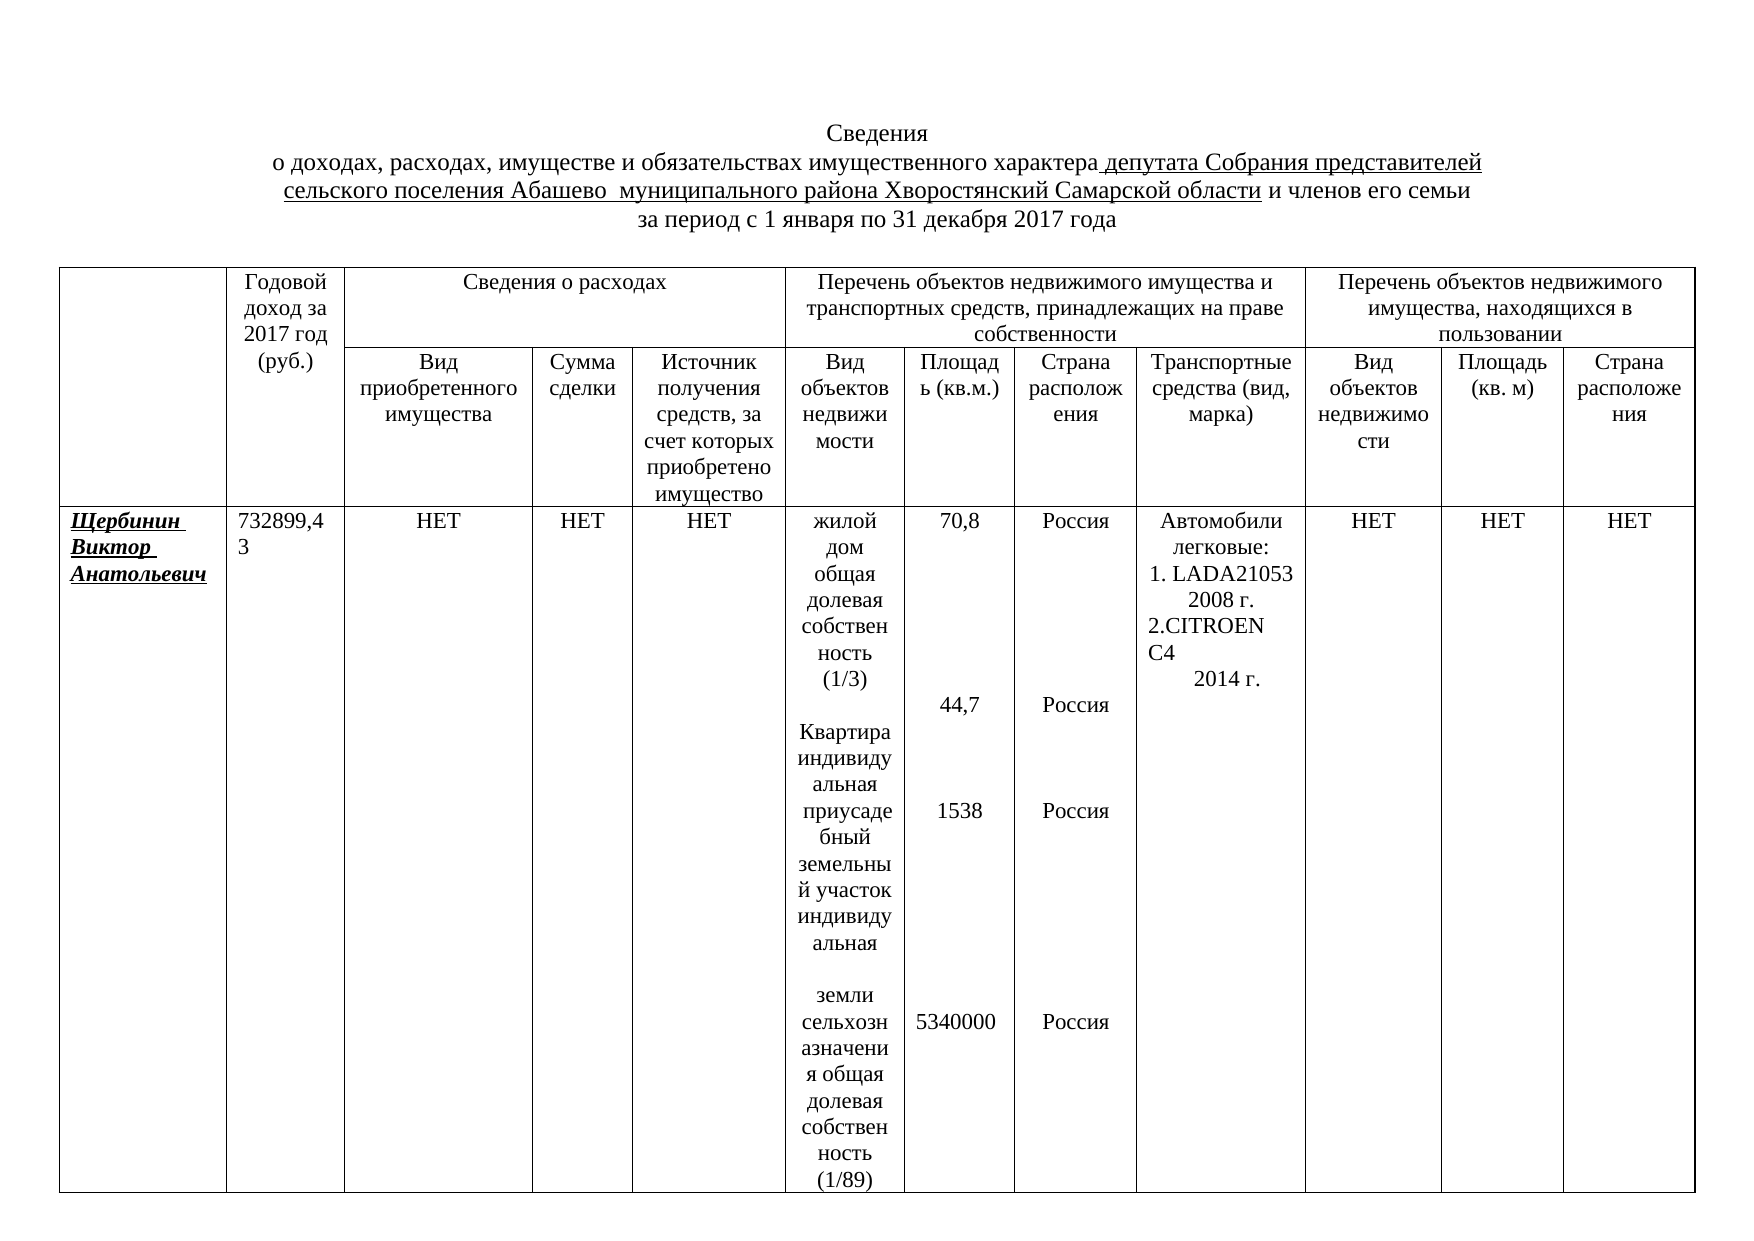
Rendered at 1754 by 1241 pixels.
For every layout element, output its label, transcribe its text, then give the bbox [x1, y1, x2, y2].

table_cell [1137, 507, 1305, 1192]
table_cell Страна расположения [1015, 348, 1136, 506]
text о доходах, расходах, имуществе и обязательствах имущественного характера депутата Собрания представителей [59, 147, 1695, 176]
table_cell Вид приобретенного имущества [345, 348, 532, 506]
table_cell Источник получения средств, за счет которых приобретено имущество [633, 348, 785, 506]
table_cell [1015, 507, 1136, 1192]
table_header [60, 268, 226, 506]
table_cell Транспортные средства (вид, марка) [1137, 348, 1305, 506]
text Сведения [59, 118, 1695, 147]
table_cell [60, 507, 226, 1192]
table_cell Площадь (кв.м.) [905, 348, 1014, 506]
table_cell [905, 507, 1014, 1192]
text сельского поселения Абашево муниципального района Хворостянский Самарской области и членов его семьи [59, 176, 1695, 204]
table_cell Площадь (кв. м) [1442, 348, 1563, 506]
table_header Перечень объектов недвижимого имущества, находящихся в пользовании [1306, 268, 1694, 347]
table_cell Страна расположения [1564, 348, 1694, 506]
table_cell НЕТ [633, 507, 785, 1192]
table_cell НЕТ [1442, 507, 1563, 1192]
table_header Сведения о расходах [345, 268, 785, 347]
table_cell НЕТ [1306, 507, 1441, 1192]
table_cell НЕТ [533, 507, 632, 1192]
table_cell Вид объектов недвижимости [1306, 348, 1441, 506]
table_cell Вид объектов недвижимости [786, 348, 904, 506]
table_cell НЕТ [1564, 507, 1694, 1192]
text за период с 1 января по 31 декабря 2017 года [59, 204, 1695, 233]
table_header Перечень объектов недвижимого имущества и транспортных средств, принадлежащих на праве собственности [786, 268, 1305, 347]
table_header Годовой доход за 2017 год (руб.) [227, 268, 344, 506]
table_cell Сумма сделки [533, 348, 632, 506]
table_cell НЕТ [345, 507, 532, 1192]
table_cell 732899,43 [227, 507, 344, 1192]
